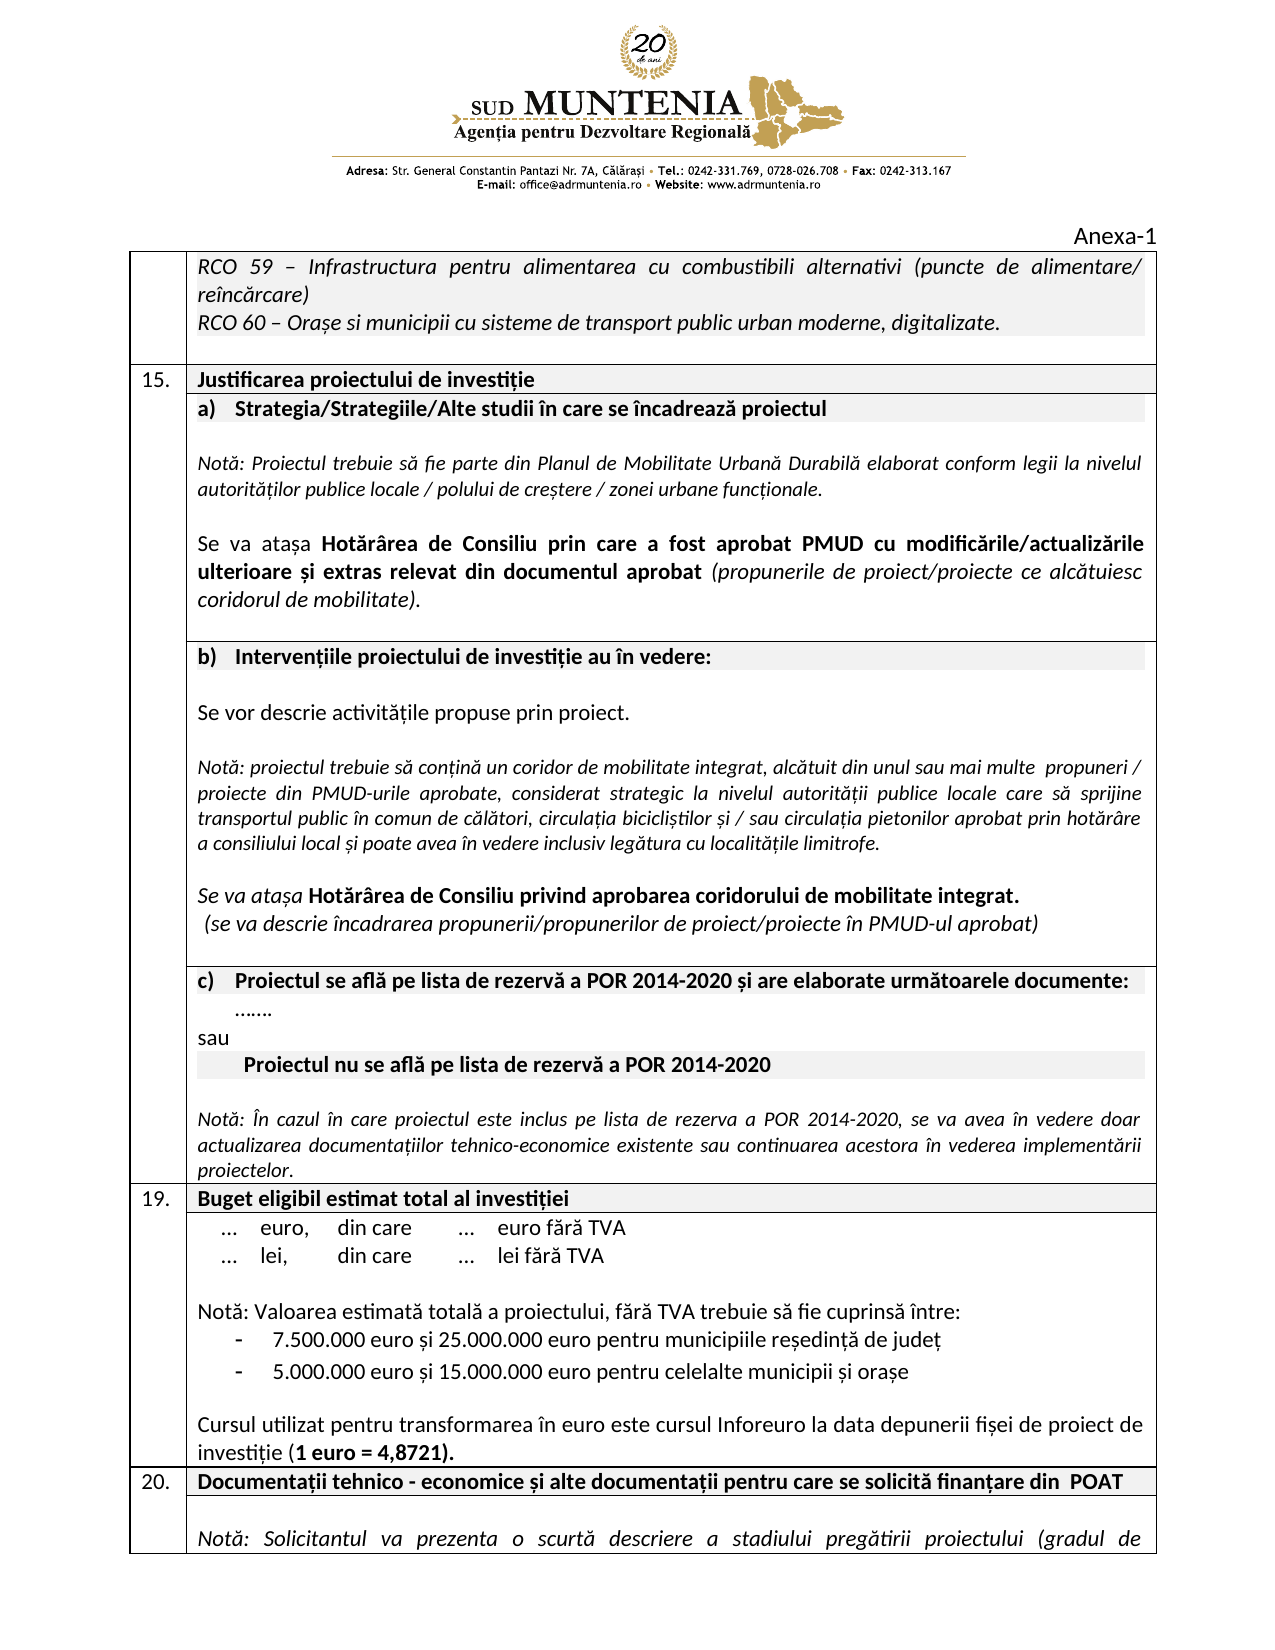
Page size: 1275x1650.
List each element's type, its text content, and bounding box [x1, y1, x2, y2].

table_cell [131, 1468, 186, 1552]
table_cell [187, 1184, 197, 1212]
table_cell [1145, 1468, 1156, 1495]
table_cell Notă: Valoarea estimată totală a proiectului, fără TVA trebuie să fie cuprinsă între: 7.500.000 euro și 25.000.000 euro pentru municipiile reședință de județ 5.000.000 euro și 15.000.000 euro pentru celelalte municipii și orașe Cursul utilizat pentru transformarea în euro este cursul Inforeuro la data depunerii fișei de proiect de investiție (1 euro = 4,8721). [187, 1213, 1156, 1466]
table_cell Justificarea proiectului de investiție [187, 365, 1156, 393]
table_cell [131, 1184, 186, 1466]
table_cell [187, 1496, 1156, 1552]
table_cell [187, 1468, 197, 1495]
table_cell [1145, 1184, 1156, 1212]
table_cell Proiectul se află pe lista de rezervă a POR 2014-2020 și are elaborate următoarele documente: ……. sau Proiectul nu se află pe lista de rezervă a POR 2014-2020 Notă: În cazul în care proiectul este inclus pe lista de rezerva a POR 2014-2020, se va avea în vedere doar actualizarea documentațiilor tehnico-economice existente sau continuarea acestora în vederea implementării proiectelor. [187, 967, 1156, 1183]
table_cell Intervențiile proiectului de investiție au în vedere: Se vor descrie activitățile propuse prin proiect. Notă: proiectul trebuie să conțină un coridor de mobilitate integrat, alcătuit din unul sau mai multe propuneri / proiecte din PMUD-urile aprobate, considerat strategic la nivelul autorității publice locale care să sprijine transportul public în comun de călători, circulația bicicliștilor și / sau circulația pietonilor aprobat prin hotărâre a consiliului local și poate avea în vedere inclusiv legătura cu localitățile limitrofe. Se va atașa Hotărârea de Consiliu privind aprobarea coridorului de mobilitate integrat. (se va descrie încadrarea propunerii/propunerilor de proiect/proiecte în PMUD-ul aprobat) [187, 642, 1156, 966]
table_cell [187, 252, 1156, 364]
table_cell [131, 365, 186, 1183]
table_cell Strategia/Strategiile/Alte studii în care se încadrează proiectul Notă: Proiectul trebuie să fie parte din Planul de Mobilitate Urbană Durabilă elaborat conform legii la nivelul autorităților publice locale / polului de creștere / zonei urbane funcționale. Se va atașa Hotărârea de Consiliu prin care a fost aprobat PMUD cu modificările/actualizările ulterioare și extras relevat din documentul aprobat (propunerile de proiect/proiecte ce alcătuiesc coridorul de mobilitate). [187, 394, 1156, 641]
